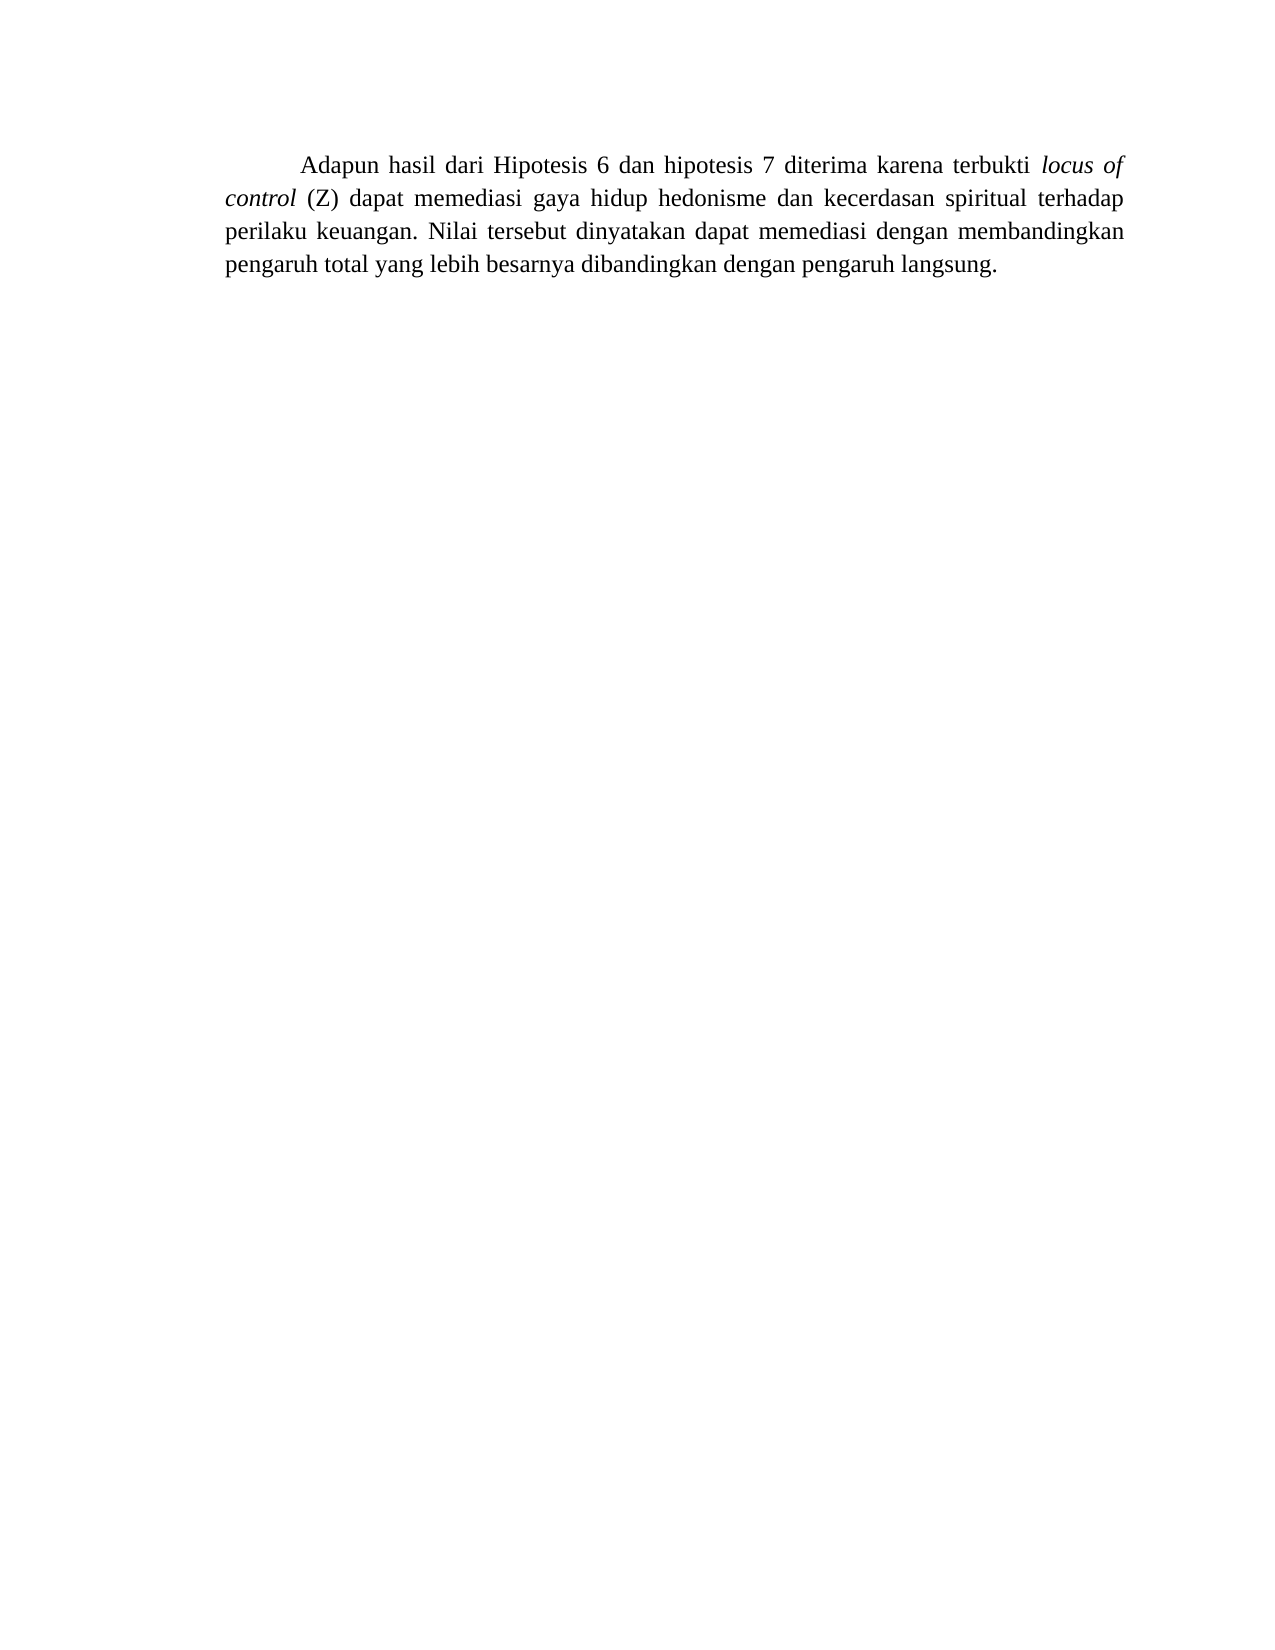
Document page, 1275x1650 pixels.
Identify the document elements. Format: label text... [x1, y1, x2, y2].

text Adapun hasil dari Hipotesis 6 dan hipotesis 7 diterima karena terbukti locus of control (Z) dapat memediasi gaya hidup hedonisme dan kecerdasan spiritual terhadap perilaku keuangan. Nilai tersebut dinyatakan dapat memediasi dengan membandingkan pengaruh total yang lebih besarnya dibandingkan dengan pengaruh langsung. [225, 150, 1125, 278]
